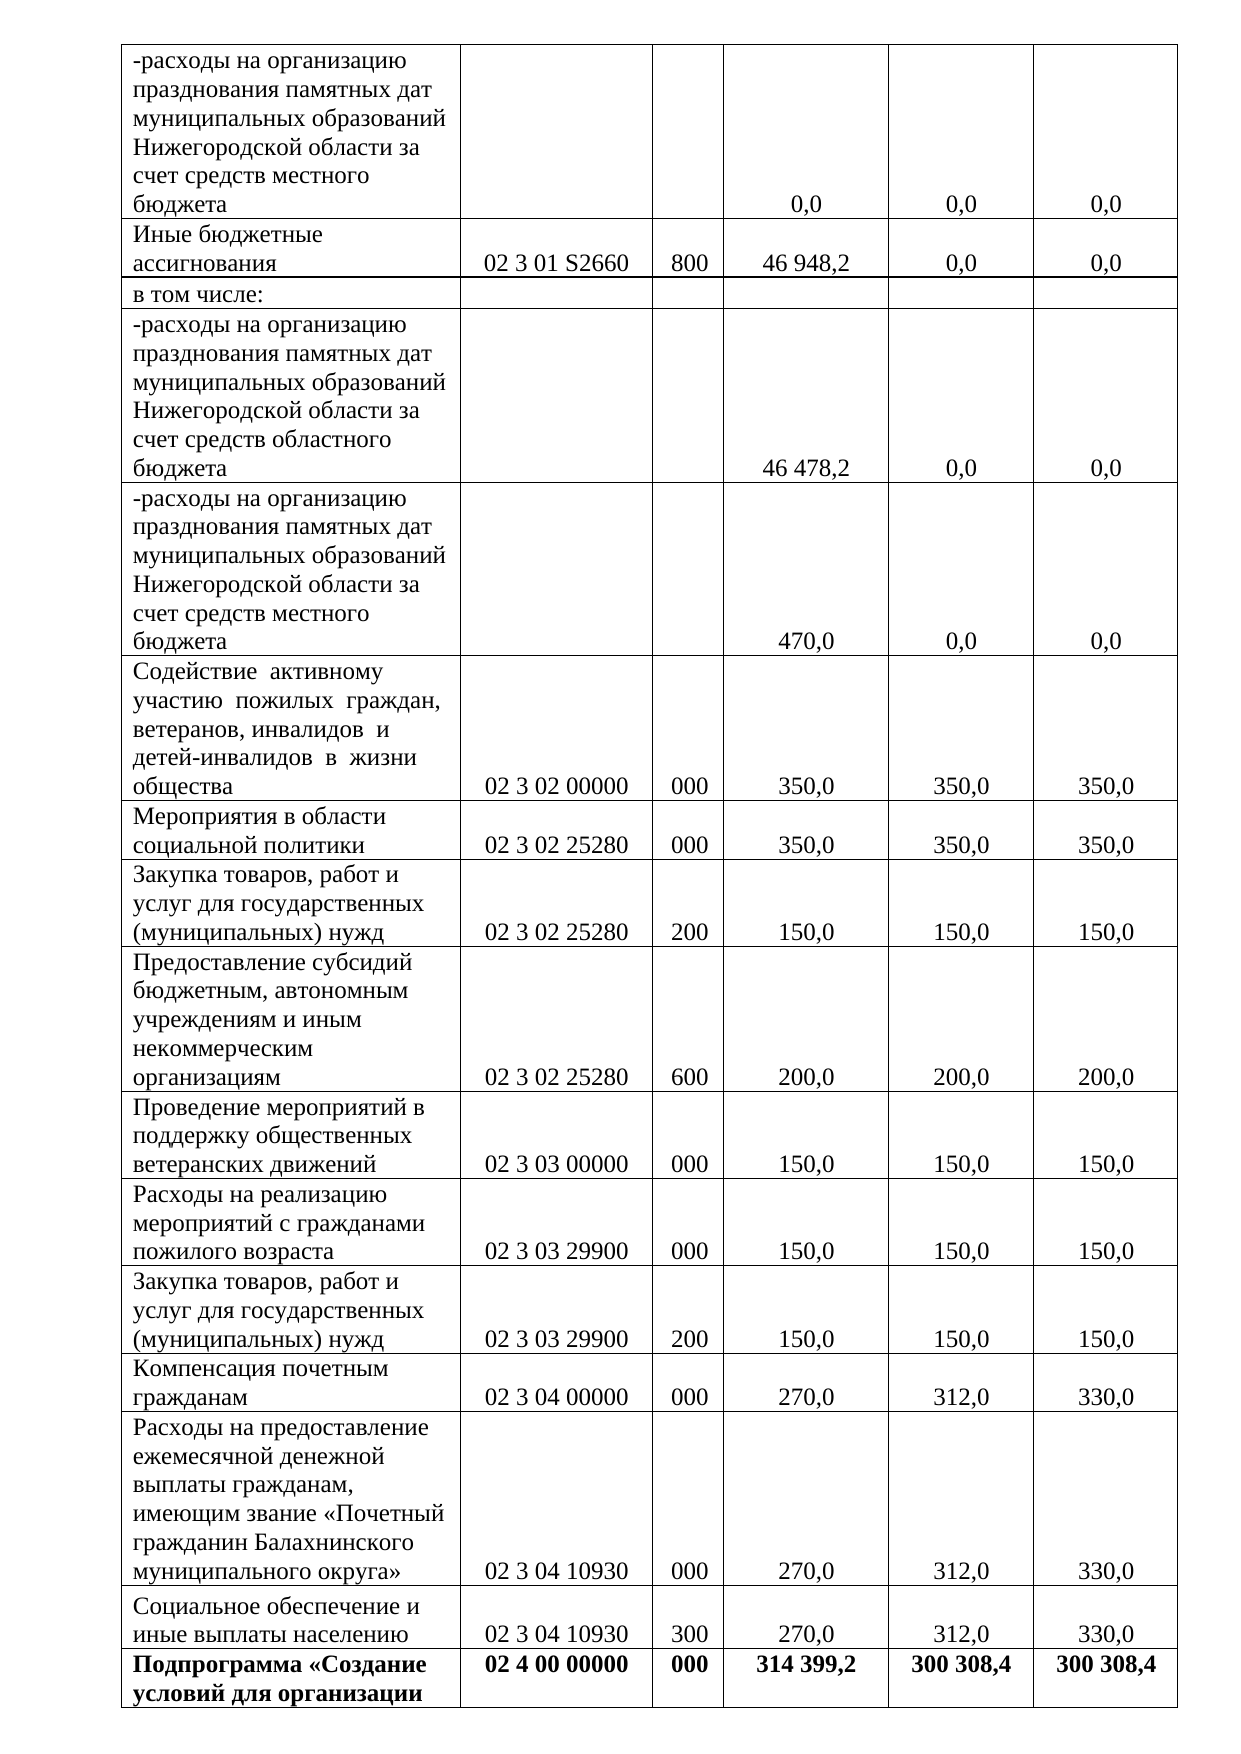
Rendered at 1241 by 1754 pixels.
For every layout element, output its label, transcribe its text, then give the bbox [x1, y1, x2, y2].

table_cell 312,0 [889, 1354, 1033, 1411]
table_cell Проведение мероприятий в поддержку общественных ветеранских движений [122, 1092, 460, 1178]
table_cell 0,0 [889, 219, 1033, 276]
table_cell 150,0 [724, 860, 888, 946]
table_cell 000 [653, 1354, 723, 1411]
table_cell 330,0 [1034, 1354, 1177, 1411]
table_cell [889, 278, 1033, 308]
table_cell 350,0 [889, 656, 1033, 800]
table_cell Предоставление субсидий бюджетным, автономным учреждениям и иным некоммерческим организациям [122, 947, 460, 1091]
table_cell 200,0 [724, 947, 888, 1091]
table_cell 02 3 04 10930 [461, 1412, 652, 1584]
table_cell 02 3 03 29900 [461, 1179, 652, 1265]
table_cell [461, 278, 652, 308]
table_cell 200,0 [889, 947, 1033, 1091]
table_cell 270,0 [724, 1412, 888, 1584]
table_cell [1034, 278, 1177, 308]
table_cell 350,0 [889, 801, 1033, 858]
table_cell 200,0 [1034, 947, 1177, 1091]
table_cell 0,0 [1034, 483, 1177, 655]
table_cell 300 [653, 1586, 723, 1648]
table_cell -расходы на организацию празднования памятных дат муниципальных образований Нижегородской области за счет средств местного бюджета [122, 45, 460, 218]
table_cell 150,0 [1034, 1092, 1177, 1178]
table_cell 0,0 [889, 483, 1033, 655]
table_cell 350,0 [1034, 656, 1177, 800]
table_cell 150,0 [1034, 860, 1177, 946]
table_cell Иные бюджетные ассигнования [122, 219, 460, 276]
table_cell [653, 45, 723, 218]
table_cell 000 [653, 1412, 723, 1584]
table_cell 46 478,2 [724, 309, 888, 482]
table_cell [461, 483, 652, 655]
table_cell 312,0 [889, 1412, 1033, 1584]
table_cell 0,0 [1034, 309, 1177, 482]
table_cell 270,0 [724, 1586, 888, 1648]
table_cell 02 3 02 25280 [461, 801, 652, 858]
table_cell 000 [653, 1649, 723, 1707]
table_cell [653, 278, 723, 308]
table_cell 02 3 03 29900 [461, 1266, 652, 1352]
table_cell 02 3 02 25280 [461, 860, 652, 946]
table_cell 02 4 00 00000 [461, 1649, 652, 1707]
table_cell 350,0 [724, 656, 888, 800]
table_cell 02 3 02 00000 [461, 656, 652, 800]
table_cell Мероприятия в области социальной политики [122, 801, 460, 858]
table_cell 02 3 02 25280 [461, 947, 652, 1091]
table_cell -расходы на организацию празднования памятных дат муниципальных образований Нижегородской области за счет средств областного бюджета [122, 309, 460, 482]
table_cell 0,0 [1034, 219, 1177, 276]
table_cell [724, 278, 888, 308]
table_cell 000 [653, 1092, 723, 1178]
table_cell 150,0 [889, 1092, 1033, 1178]
table_cell 300 308,4 [889, 1649, 1033, 1707]
table_cell 150,0 [724, 1266, 888, 1352]
table_cell 02 3 04 00000 [461, 1354, 652, 1411]
table_cell 350,0 [1034, 801, 1177, 858]
table_cell 000 [653, 1179, 723, 1265]
table_cell 000 [653, 656, 723, 800]
table_cell 150,0 [889, 1266, 1033, 1352]
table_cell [122, 1649, 460, 1707]
table_cell 150,0 [889, 860, 1033, 946]
table_cell 150,0 [1034, 1179, 1177, 1265]
table_cell 150,0 [724, 1092, 888, 1178]
table_cell 150,0 [724, 1179, 888, 1265]
table_cell 600 [653, 947, 723, 1091]
table_cell Компенсация почетным гражданам [122, 1354, 460, 1411]
table_cell Расходы на реализацию мероприятий с гражданами пожилого возраста [122, 1179, 460, 1265]
table_cell 200 [653, 1266, 723, 1352]
table_cell 150,0 [889, 1179, 1033, 1265]
table_cell Социальное обеспечение и иные выплаты населению [122, 1586, 460, 1648]
table_cell Закупка товаров, работ и услуг для государственных (муниципальных) нужд [122, 1266, 460, 1352]
table_cell 46 948,2 [724, 219, 888, 276]
table_cell Закупка товаров, работ и услуг для государственных (муниципальных) нужд [122, 860, 460, 946]
table_cell 200 [653, 860, 723, 946]
table_cell Расходы на предоставление ежемесячной денежной выплаты гражданам, имеющим звание «Почетный гражданин Балахнинского муниципального округа» [122, 1412, 460, 1584]
table_cell в том числе: [122, 278, 460, 308]
table_cell 300 308,4 [1034, 1649, 1177, 1707]
table_cell 330,0 [1034, 1412, 1177, 1584]
table_cell 800 [653, 219, 723, 276]
table_cell 270,0 [724, 1354, 888, 1411]
table_cell 02 3 01 S2660 [461, 219, 652, 276]
table_cell 0,0 [724, 45, 888, 218]
table_cell [653, 309, 723, 482]
table_cell [653, 483, 723, 655]
table_cell Содействие активному участию пожилых граждан, ветеранов, инвалидов и детей-инвалидов в жизни общества [122, 656, 460, 800]
table_cell 000 [653, 801, 723, 858]
table_cell 350,0 [724, 801, 888, 858]
table_cell [461, 309, 652, 482]
table_cell [461, 45, 652, 218]
table_cell 312,0 [889, 1586, 1033, 1648]
table_cell 330,0 [1034, 1586, 1177, 1648]
table_cell 150,0 [1034, 1266, 1177, 1352]
table_cell 02 3 04 10930 [461, 1586, 652, 1648]
table_cell 314 399,2 [724, 1649, 888, 1707]
table_cell 0,0 [889, 309, 1033, 482]
table_cell 0,0 [889, 45, 1033, 218]
table_cell 470,0 [724, 483, 888, 655]
table_cell 0,0 [1034, 45, 1177, 218]
table_cell -расходы на организацию празднования памятных дат муниципальных образований Нижегородской области за счет средств местного бюджета [122, 483, 460, 655]
table_cell 02 3 03 00000 [461, 1092, 652, 1178]
